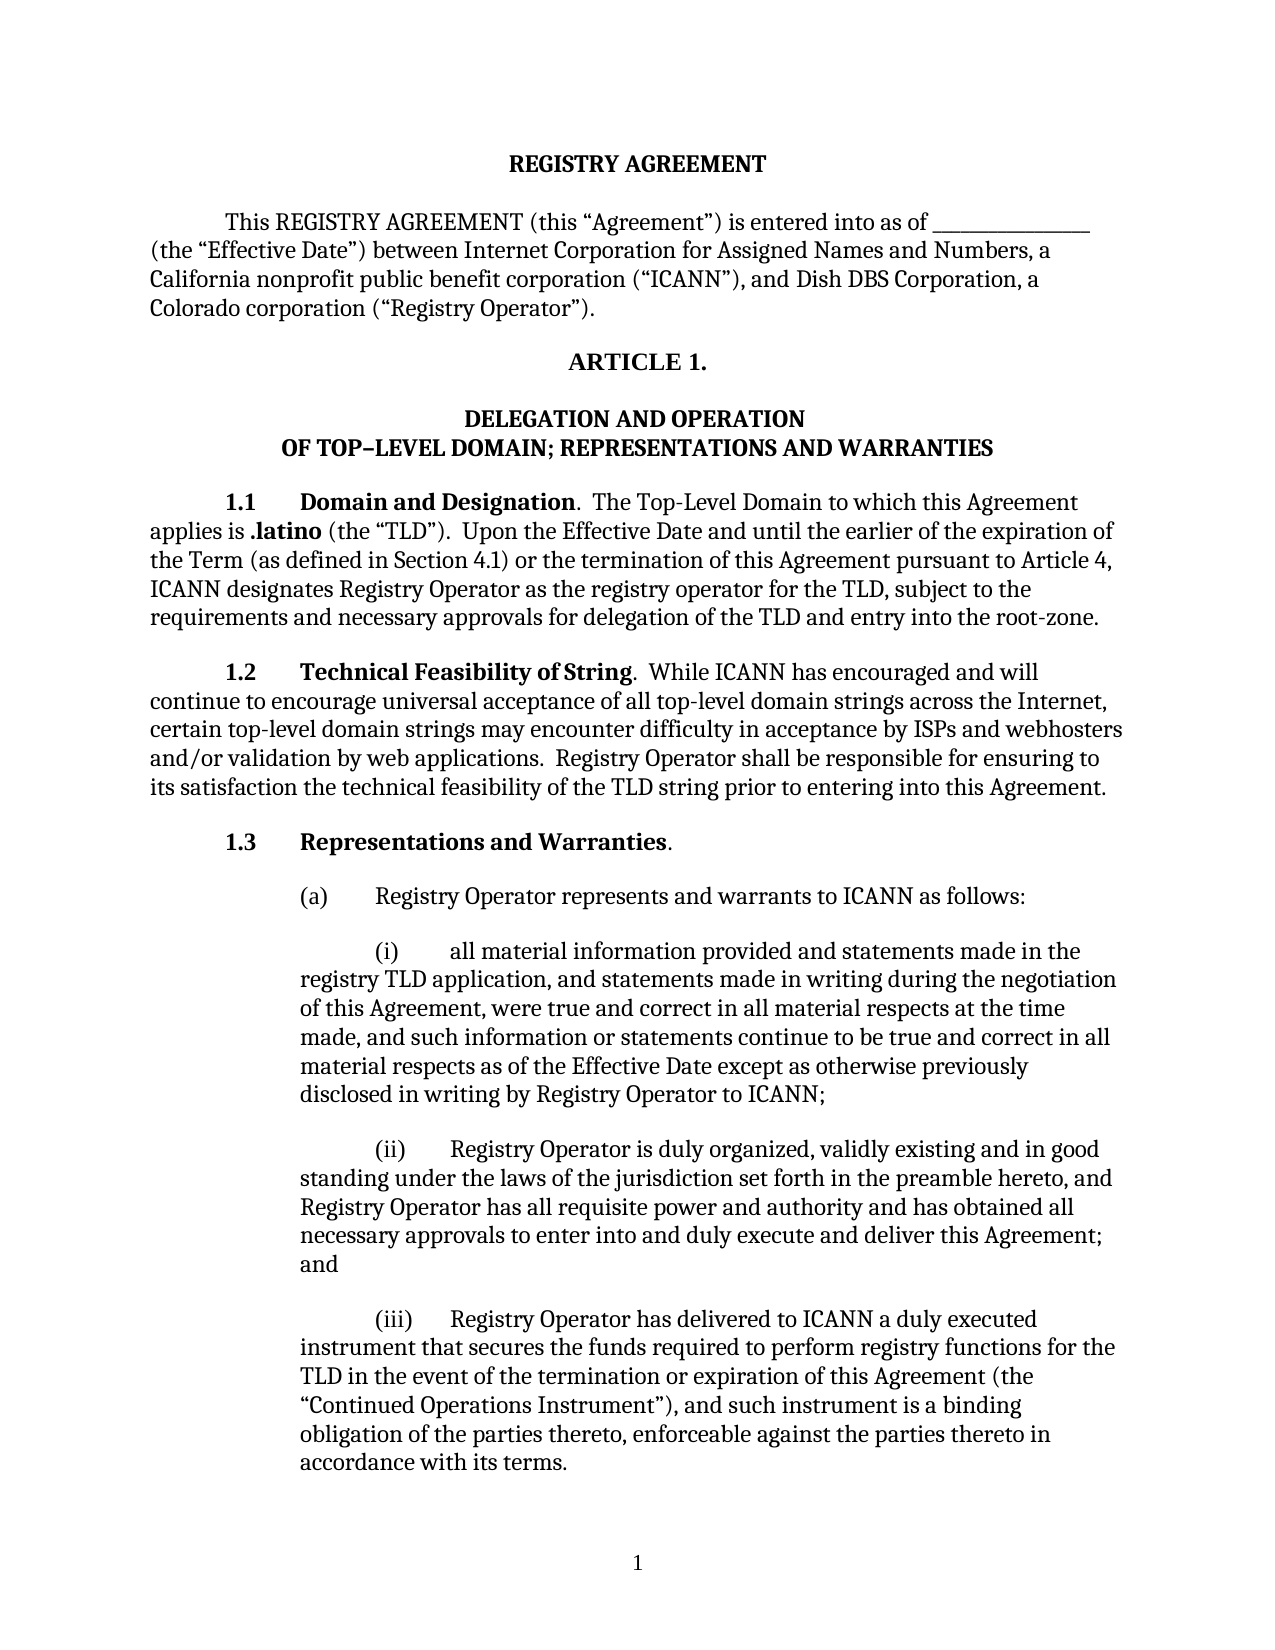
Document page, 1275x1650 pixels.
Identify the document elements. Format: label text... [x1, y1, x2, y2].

text Registry Operator has delivered to ICANN a duly executed instrument that secures the funds required to perform registry functions for the TLD in the event of the termination or expiration of this Agreement (the “Continued Operations Instrument”), and such instrument is a binding obligation of the parties thereto, enforceable against the parties thereto in accordance with its terms. [300, 1304, 1125, 1477]
text Registry Operator is duly organized, validly existing and in good standing under the laws of the jurisdiction set forth in the preamble hereto, and Registry Operator has all requisite power and authority and has obtained all necessary approvals to enter into and duly execute and deliver this Agreement; and [300, 1134, 1125, 1279]
title REGISTRY AGREEMENT [150, 150, 1125, 179]
text DELEGATION AND OPERATION OF TOP–LEVEL DOMAIN; REPRESENTATIONS AND WARRANTIES [150, 347, 1125, 462]
text Domain and Designation. The Top-Level Domain to which this Agreement applies is .latino (the “TLD”). Upon the Effective Date and until the earlier of the expiration of the Term (as defined in Section 4.1) or the termination of this Agreement pursuant to Article 4, ICANN designates Registry Operator as the registry operator for the TLD, subject to the requirements and necessary approvals for delegation of the TLD and entry into the root-zone. [150, 487, 1125, 632]
text Representations and Warranties. [150, 827, 1125, 856]
text This REGISTRY AGREEMENT (this “Agreement”) is entered into as of _________________ (the “Effective Date”) between Internet Corporation for Assigned Names and Numbers, a California nonprofit public benefit corporation (“ICANN”), and Dish DBS Corporation, a Colorado corporation (“Registry Operator”). [150, 207, 1125, 322]
text all material information provided and statements made in the registry TLD application, and statements made in writing during the negotiation of this Agreement, were true and correct in all material respects at the time made, and such information or statements continue to be true and correct in all material respects as of the Effective Date except as otherwise previously disclosed in writing by Registry Operator to ICANN; [300, 936, 1125, 1109]
text Technical Feasibility of String. While ICANN has encouraged and will continue to encourage universal acceptance of all top-level domain strings across the Internet, certain top-level domain strings may encounter difficulty in acceptance by ISPs and webhosters and/or validation by web applications. Registry Operator shall be responsible for ensuring to its satisfaction the technical feasibility of the TLD string prior to entering into this Agreement. [150, 657, 1125, 802]
text Registry Operator represents and warrants to ICANN as follows: [150, 881, 1125, 911]
